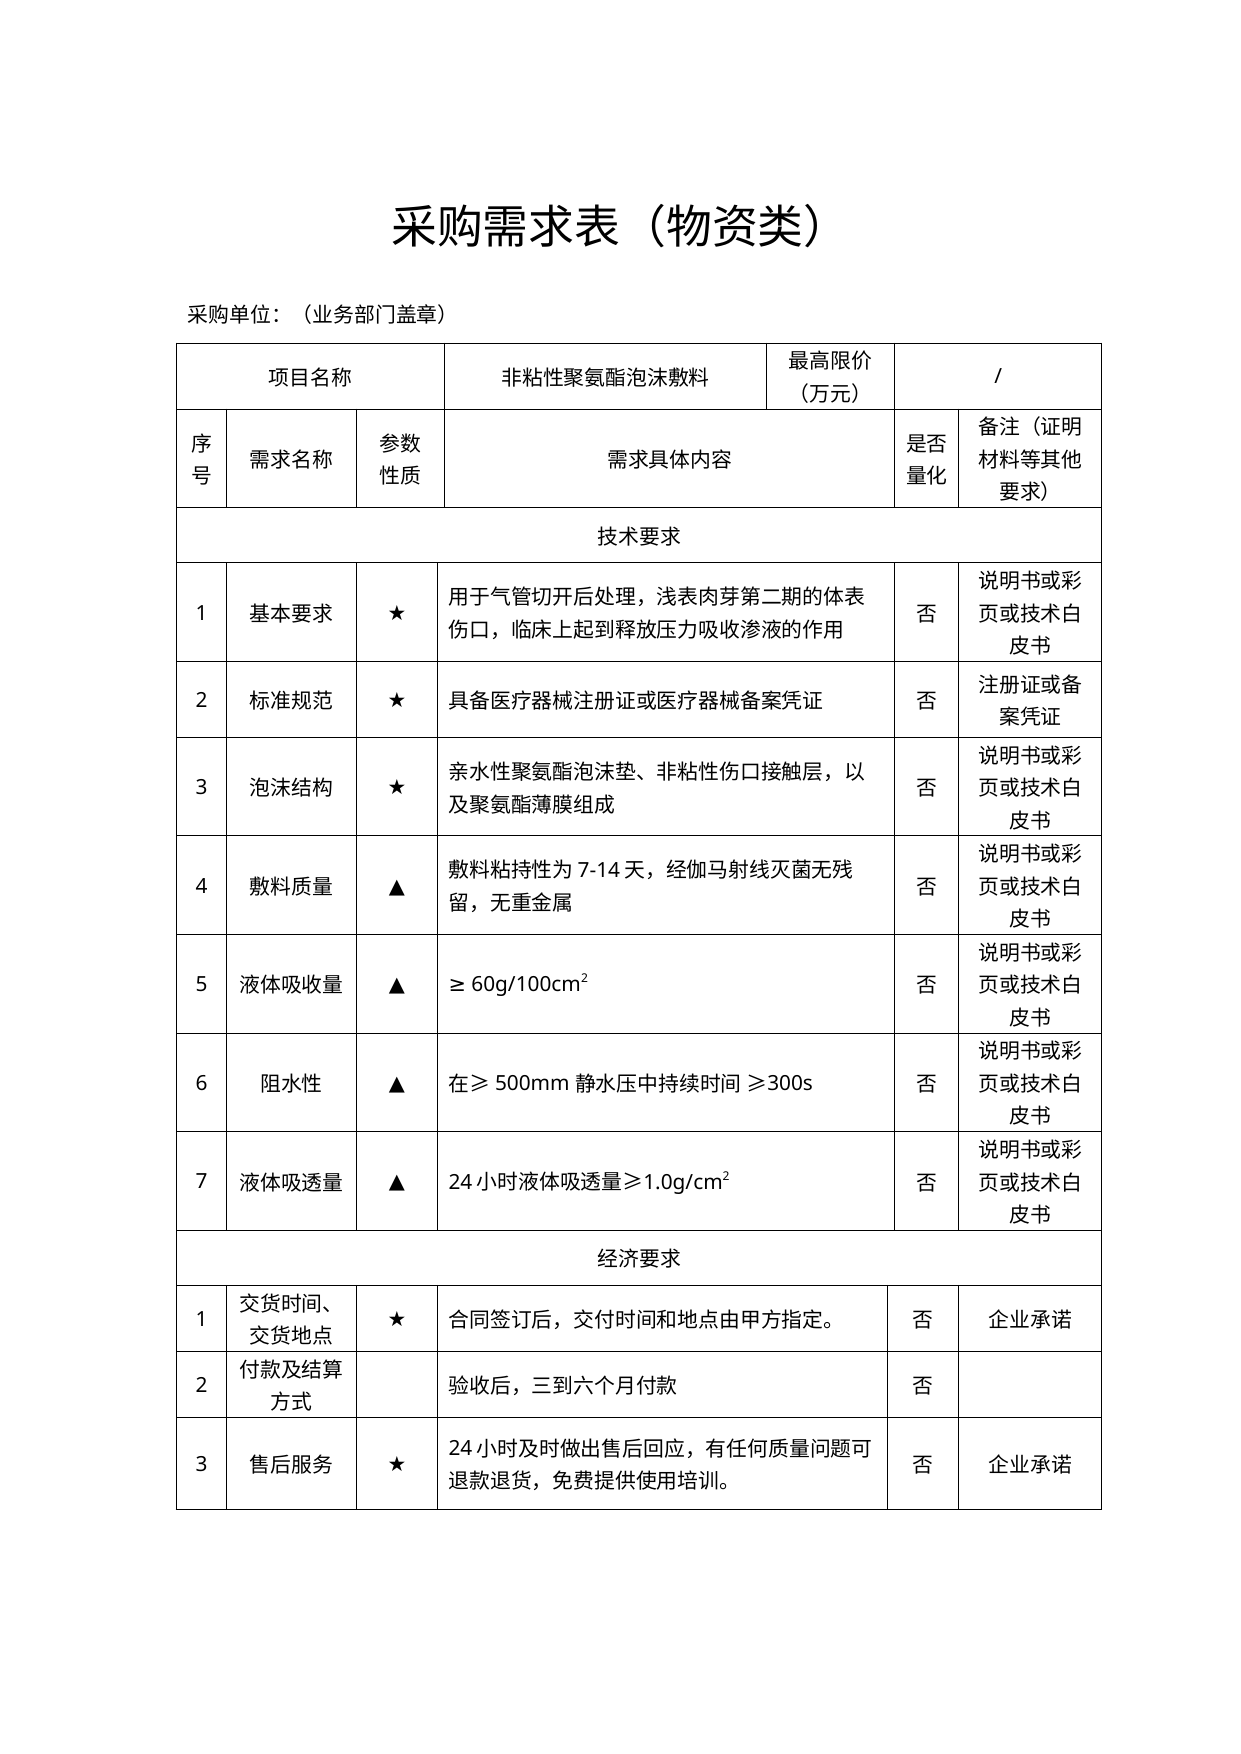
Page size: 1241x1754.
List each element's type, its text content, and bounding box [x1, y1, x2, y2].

table_cell 24小时及时做出售后回应，有任何质量问题可退款退货，免费提供使用培训。 [438, 1418, 887, 1509]
table_cell ★ [357, 563, 437, 661]
table_cell 注册证或备案凭证 [959, 662, 1101, 737]
table_cell 企业承诺 [959, 1418, 1101, 1509]
table_cell 液体吸收量 [227, 935, 356, 1032]
table_cell 1 [177, 563, 226, 661]
table_cell 是否 量化 [895, 410, 958, 507]
table_cell ▲ [357, 935, 437, 1032]
table_cell 阻水性 [227, 1034, 356, 1131]
table_cell 否 [895, 1132, 958, 1229]
table_cell 备注（证明材料等其他要求） [959, 410, 1101, 507]
table_cell ▲ [357, 1034, 437, 1131]
table_cell [959, 1352, 1101, 1417]
table_cell 需求名称 [227, 410, 356, 507]
table_cell 用于气管切开后处理，浅表肉芽第二期的体表伤口，临床上起到释放压力吸收渗液的作用 [438, 563, 894, 661]
table_cell 否 [888, 1286, 958, 1351]
table_cell 验收后，三到六个月付款 [438, 1352, 887, 1417]
table_cell 7 [177, 1132, 226, 1229]
table_cell 液体吸透量 [227, 1132, 356, 1229]
table_cell 否 [895, 935, 958, 1032]
table_cell ≥ 60g/100cm2 [438, 935, 894, 1032]
table_cell 亲水性聚氨酯泡沫垫、非粘性伤口接触层，以及聚氨酯薄膜组成 [438, 738, 894, 835]
table_cell 合同签订后，交付时间和地点由甲方指定。 [438, 1286, 887, 1351]
table_cell ★ [357, 662, 437, 737]
table_cell 否 [895, 738, 958, 835]
table_cell 否 [888, 1418, 958, 1509]
table_cell 1 [177, 1286, 226, 1351]
table_cell 否 [895, 836, 958, 934]
table_cell 5 [177, 935, 226, 1032]
table_cell 2 [177, 662, 226, 737]
table_cell ▲ [357, 1132, 437, 1229]
table_header 采购单位：（业务部门盖章） [176, 285, 1102, 342]
table_cell 企业承诺 [959, 1286, 1101, 1351]
table_cell 敷料粘持性为7-14天，经伽马射线灭菌无残留，无重金属 [438, 836, 894, 934]
table_cell 说明书或彩页或技术白皮书 [959, 1132, 1101, 1229]
table_cell 2 [177, 1352, 226, 1417]
table_cell 标准规范 [227, 662, 356, 737]
table_cell 交货时间、交货地点 [227, 1286, 356, 1351]
table_cell 24小时液体吸透量≥1.0g/cm2 [438, 1132, 894, 1229]
table_cell 售后服务 [227, 1418, 356, 1509]
table_cell 在≥ 500mm 静水压中持续时间 ≥300s [438, 1034, 894, 1131]
text 采购需求表（物资类） [187, 174, 1053, 272]
table_cell [357, 1352, 437, 1417]
table_cell ★ [357, 738, 437, 835]
table_cell 项目名称 [177, 344, 444, 408]
table_cell 说明书或彩页或技术白皮书 [959, 1034, 1101, 1131]
table_cell 否 [895, 662, 958, 737]
table_cell 泡沫结构 [227, 738, 356, 835]
table_cell 4 [177, 836, 226, 934]
table_cell 3 [177, 1418, 226, 1509]
table_cell / [895, 344, 1101, 408]
table_cell 需求具体内容 [445, 410, 894, 507]
table_cell 否 [888, 1352, 958, 1417]
table_cell 技术要求 [177, 508, 1101, 562]
table_cell ▲ [357, 836, 437, 934]
table_cell 3 [177, 738, 226, 835]
table_cell ★ [357, 1286, 437, 1351]
table_cell 经济要求 [177, 1231, 1101, 1285]
table_cell 参数 性质 [357, 410, 444, 507]
table_cell 说明书或彩页或技术白皮书 [959, 935, 1101, 1032]
table_cell 基本要求 [227, 563, 356, 661]
table_cell 说明书或彩页或技术白皮书 [959, 563, 1101, 661]
table_cell 非粘性聚氨酯泡沫敷料 [445, 344, 766, 408]
table_cell 否 [895, 1034, 958, 1131]
table_cell 否 [895, 563, 958, 661]
table_cell 敷料质量 [227, 836, 356, 934]
table_cell 序号 [177, 410, 226, 507]
table_cell 说明书或彩页或技术白皮书 [959, 738, 1101, 835]
table_cell 具备医疗器械注册证或医疗器械备案凭证 [438, 662, 894, 737]
table_cell 最高限价（万元） [767, 344, 894, 408]
table_cell 6 [177, 1034, 226, 1131]
table_cell 说明书或彩页或技术白皮书 [959, 836, 1101, 934]
table_cell ★ [357, 1418, 437, 1509]
table_cell 付款及结算方式 [227, 1352, 356, 1417]
